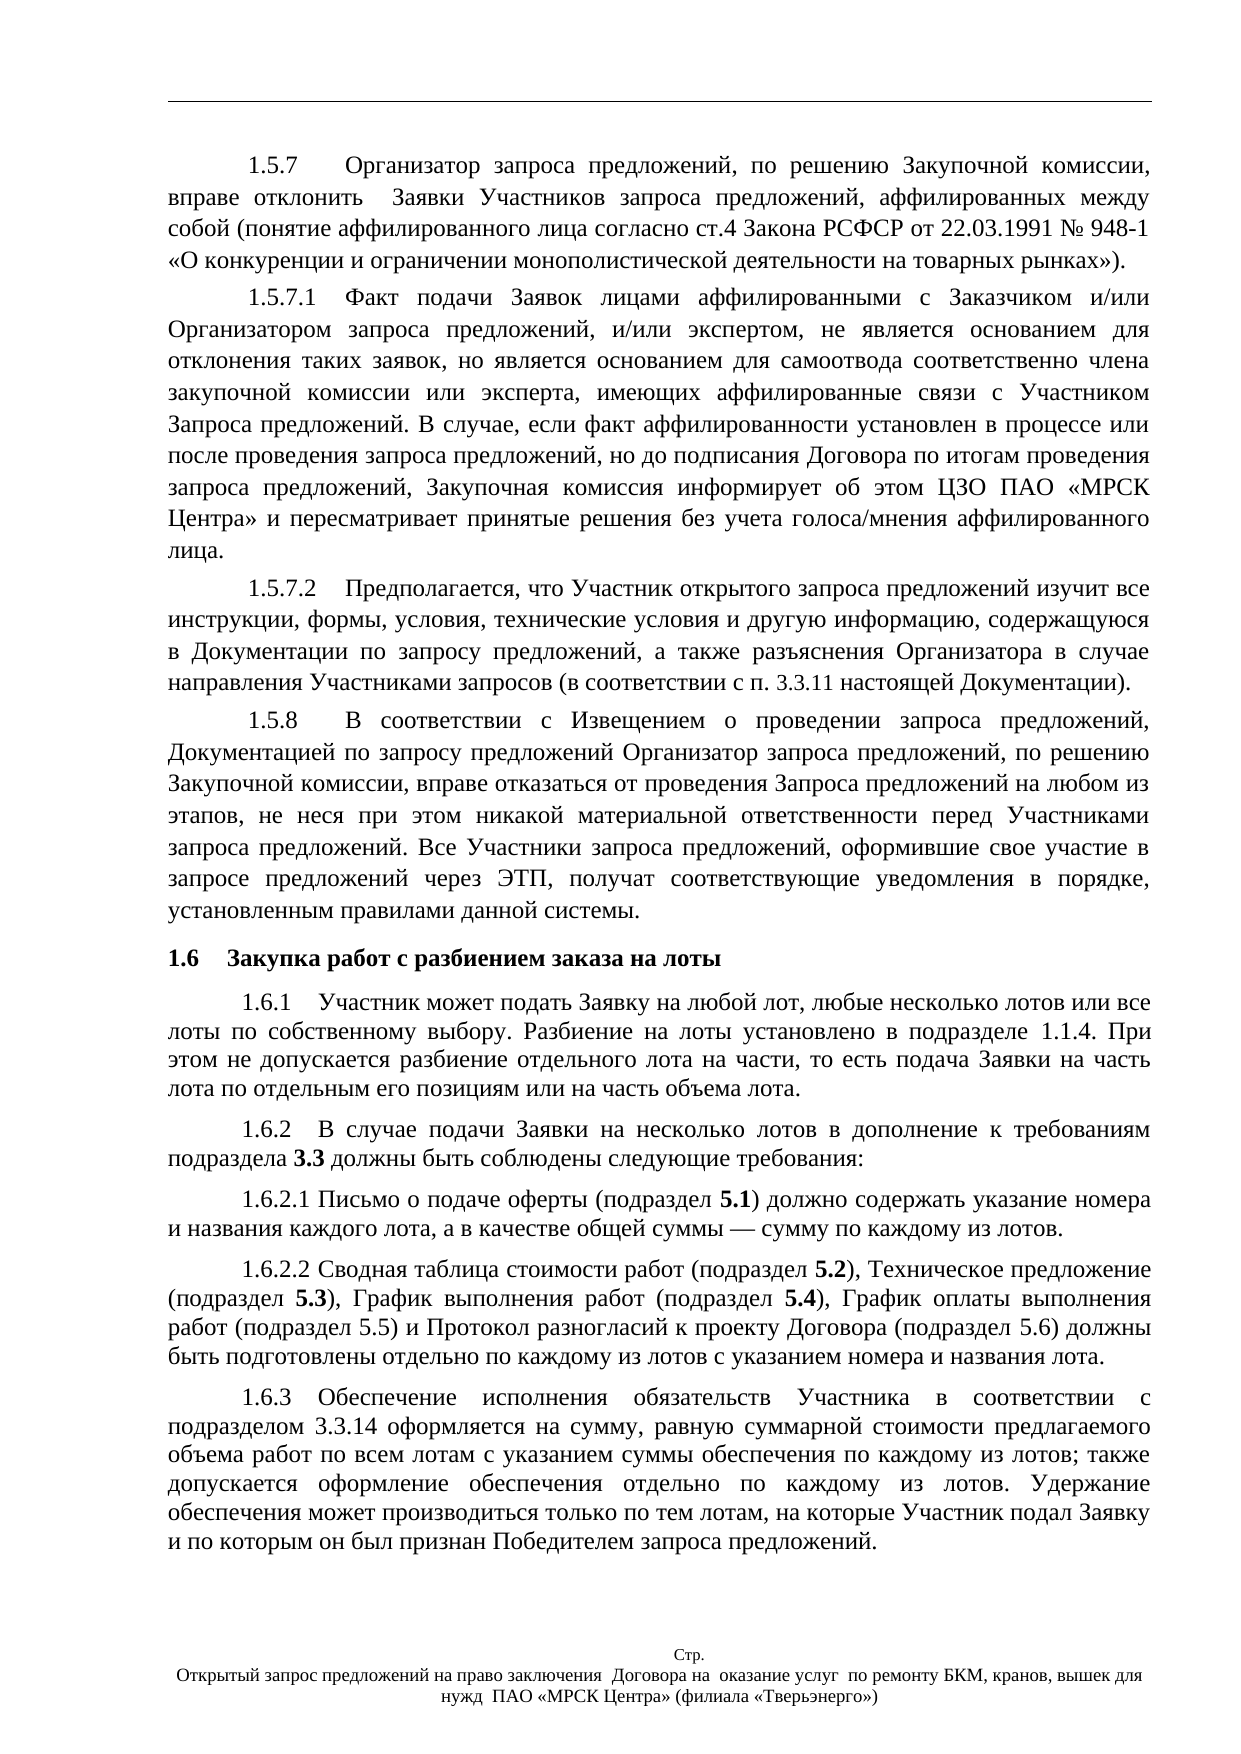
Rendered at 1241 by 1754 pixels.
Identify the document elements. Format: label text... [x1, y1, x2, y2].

subtitle Участник может подать Заявку на любой лот, любые несколько лотов или все лоты по собственному выбору. Разбиение на лоты установлено в подразделе 1.1.4. При этом не допускается разбиение отдельного лота на части, то есть подача Заявки на часть лота по отдельным его позициям или на часть объема лота. [168, 987, 1152, 1102]
subtitle Обеспечение исполнения обязательств Участника в соответствии с подразделом 3.3.14 оформляется на сумму, равную суммарной стоимости предлагаемого объема работ по всем лотам с указанием суммы обеспечения по каждому из лотов; также допускается оформление обеспечения отдельно по каждому из лотов. Удержание обеспечения может производиться только по тем лотам, на которые Участник подал Заявку и по которым он был признан Победителем запроса предложений. [168, 1382, 1152, 1554]
subtitle Сводная таблица стоимости работ (подраздел 5.2), Техническое предложение (подраздел 5.3), График выполнения работ (подраздел 5.4), График оплаты выполнения работ (подраздел 5.5) и Протокол разногласий к проекту Договора (подраздел 5.6) должны быть подготовлены отдельно по каждому из лотов с указанием номера и названия лота. [168, 1254, 1152, 1369]
list Факт подачи Заявок лицами аффилированными с Заказчиком и/или Организатором запроса предложений, и/или экспертом, не является основанием для отклонения таких заявок, но является основанием для самоотвода соответственно члена закупочной комиссии или эксперта, имеющих аффилированные связи с Участником Запроса предложений. В случае, если факт аффилированности установлен в процессе или после проведения запроса предложений, но до подписания Договора по итогам проведения запроса предложений, Закупочная комиссия информирует об этом ЦЗО ПАО «МРСК Центра» и пересматривает принятые решения без учета голоса/мнения аффилированного лица. [168, 282, 1150, 564]
subtitle В случае подачи Заявки на несколько лотов в дополнение к требованиям подраздела 3.3 должны быть соблюдены следующие требования: [168, 1114, 1152, 1172]
list Организатор запроса предложений, по решению Закупочной комиссии, вправе отклонить Заявки Участников запроса предложений, аффилированных между собой (понятие аффилированного лица согласно ст.4 Закона РСФСР от 22.03.1991 № 948-1 «О конкуренции и ограничении монополистической деятельности на товарных рынках»). [168, 150, 1150, 273]
list Предполагается, что Участник открытого запроса предложений изучит все инструкции, формы, условия, технические условия и другую информацию, содержащуюся в Документации по запросу предложений, а также разъяснения Организатора в случае направления Участниками запросов (в соответствии с п. 3.3.11 настоящей Документации). [168, 573, 1150, 696]
list В соответствии с Извещением о проведении запроса предложений, Документацией по запросу предложений Организатор запроса предложений, по решению Закупочной комиссии, вправе отказаться от проведения Запроса предложений на любом из этапов, не неся при этом никакой материальной ответственности перед Участниками запроса предложений. Все Участники запроса предложений, оформившие свое участие в запросе предложений через ЭТП, получат соответствующие уведомления в порядке, установленным правилами данной системы. [168, 705, 1150, 923]
subtitle Закупка работ с разбиением заказа на лоты [168, 943, 1152, 972]
subtitle Письмо о подаче оферты (подраздел 5.1) должно содержать указание номера и названия каждого лота, а в качестве общей суммы — сумму по каждому из лотов. [168, 1184, 1152, 1242]
